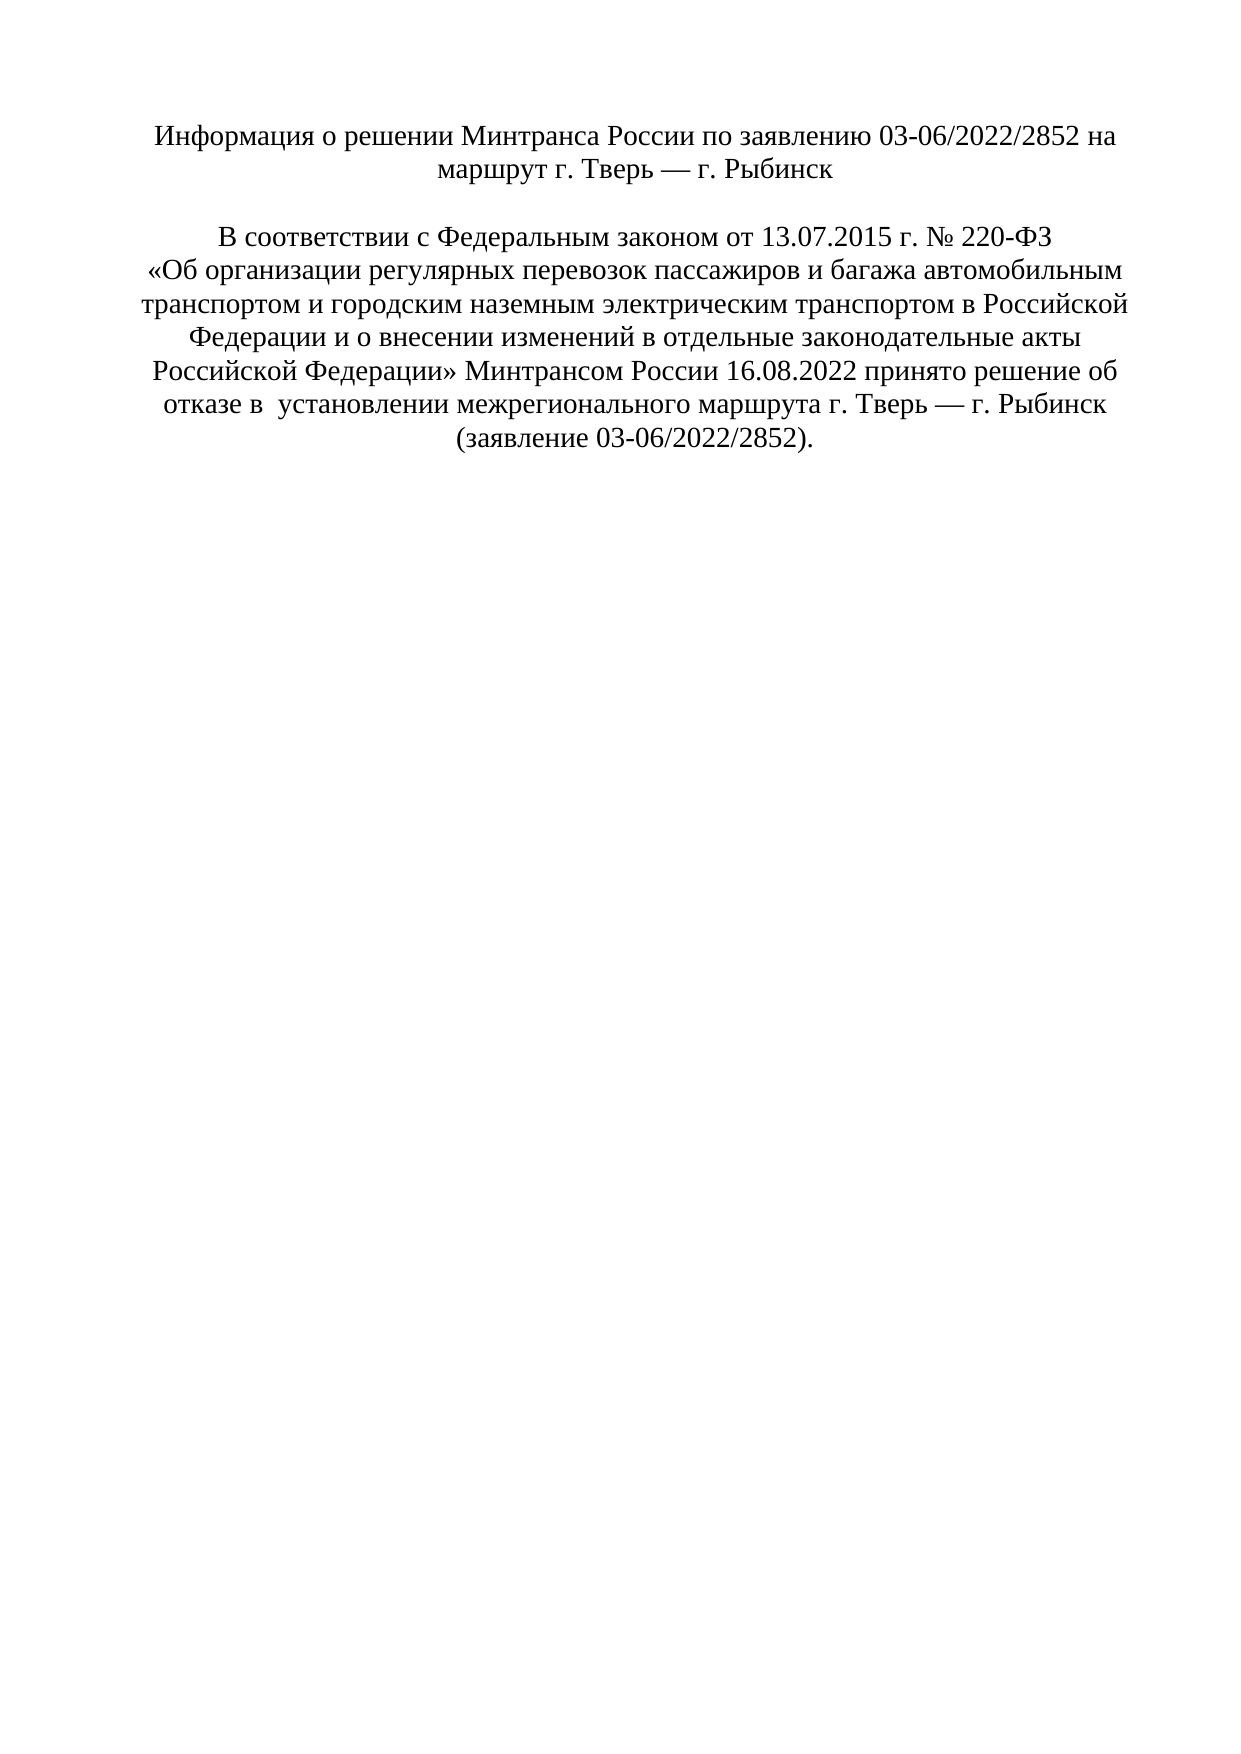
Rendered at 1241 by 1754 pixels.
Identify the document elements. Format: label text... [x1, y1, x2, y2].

text В соответствии с Федеральным законом от 13.07.2015 г. № 220-ФЗ «Об организации регулярных перевозок пассажиров и багажа автомобильным транспортом и городским наземным электрическим транспортом в Российской Федерации и о внесении изменений в отдельные законодательные акты Российской Федерации» Минтрансом России 16.08.2022 принято решение об отказе в установлении межрегионального маршрута г. Тверь — г. Рыбинск (заявление 03-06/2022/2852). [118, 219, 1152, 453]
text Информация о решении Минтранса России по заявлению 03-06/2022/2852 на маршрут г. Тверь — г. Рыбинск [118, 118, 1152, 185]
